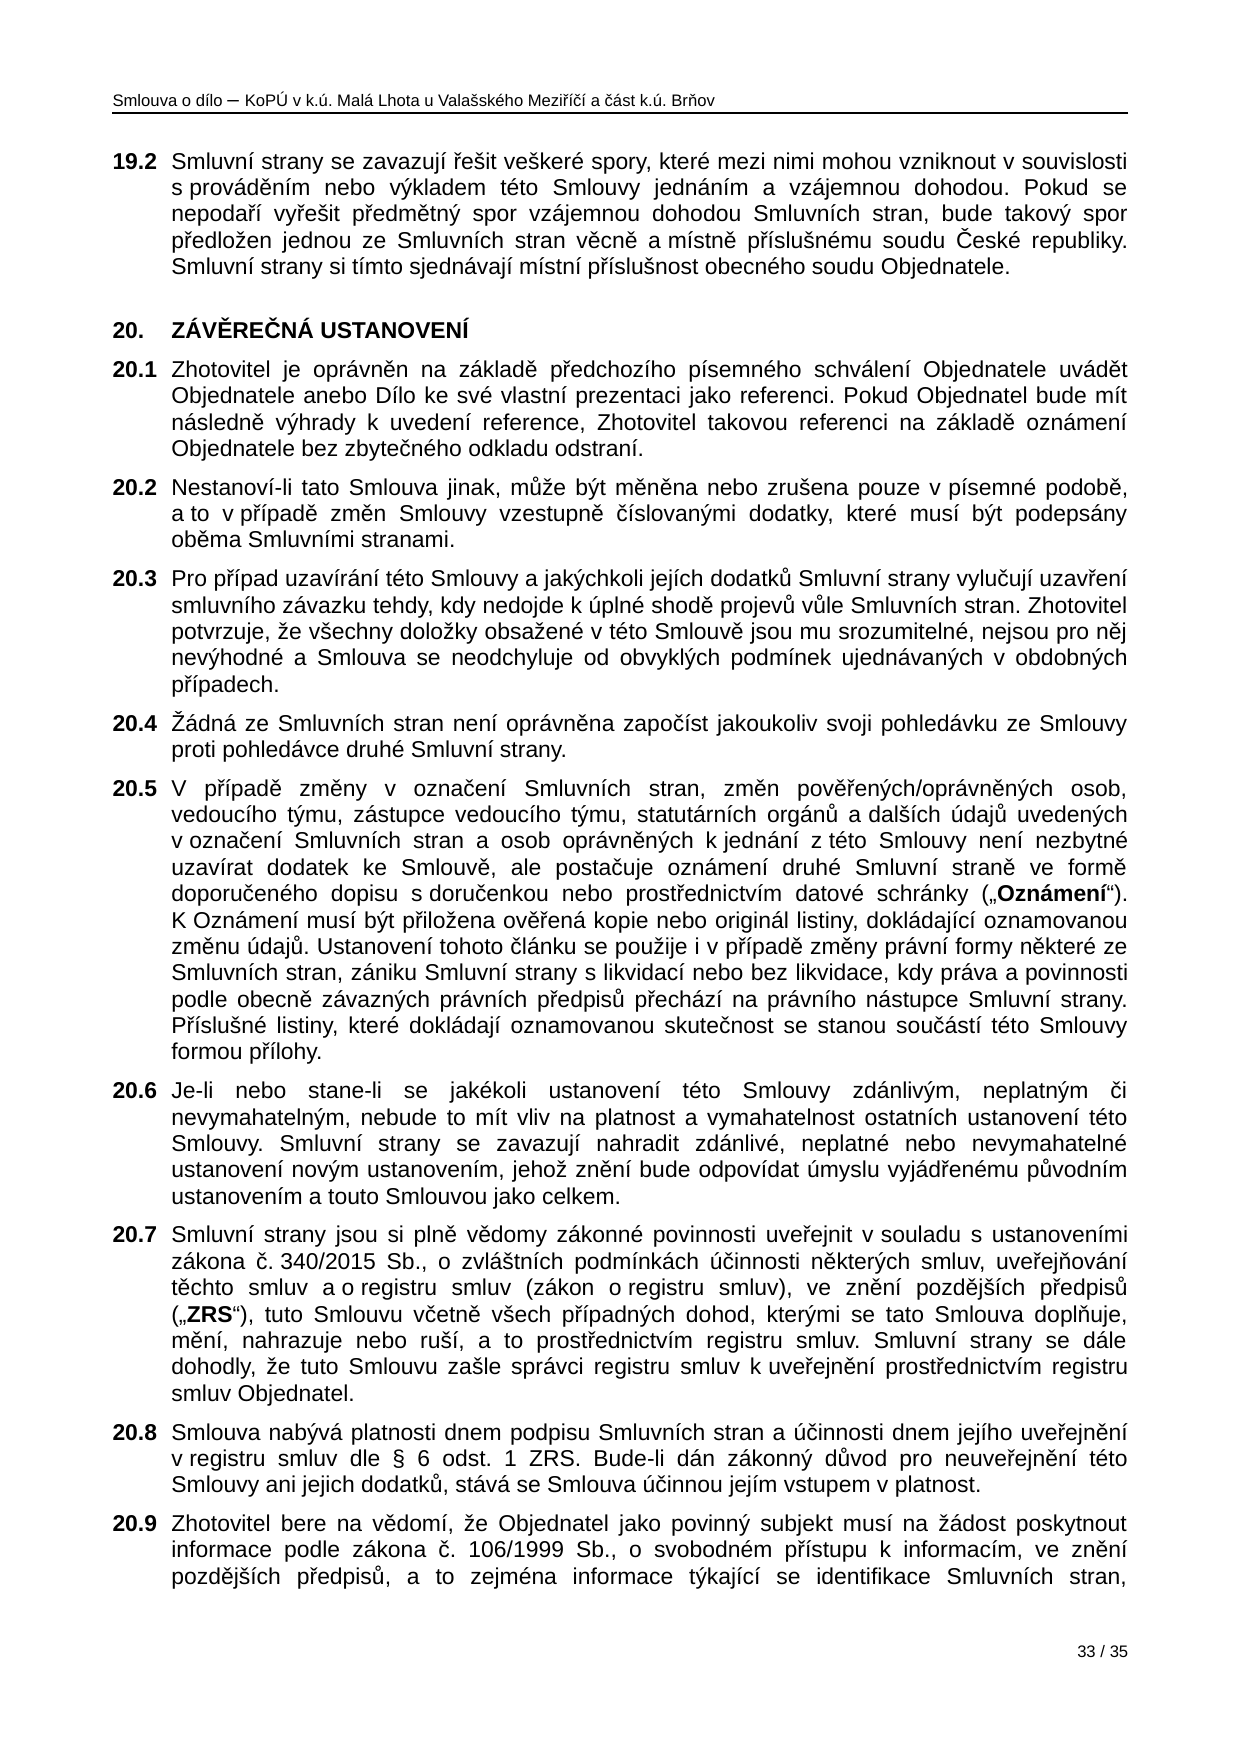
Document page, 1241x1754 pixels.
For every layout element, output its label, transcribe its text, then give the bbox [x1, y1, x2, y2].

text Žádná ze Smluvních stran není oprávněna započíst jakoukoliv svoji pohledávku ze Smlouvy proti pohledávce druhé Smluvní strany. [112, 709, 1128, 762]
text Zhotovitel je oprávněn na základě předchozího písemného schválení Objednatele uvádět Objednatele anebo Dílo ke své vlastní prezentaci jako referenci. Pokud Objednatel bude mít následně výhrady k uvedení reference, Zhotovitel takovou referenci na základě oznámení Objednatele bez zbytečného odkladu odstraní. [112, 356, 1128, 461]
text V případě změny v označení Smluvních stran, změn pověřených/oprávněných osob, vedoucího týmu, zástupce vedoucího týmu, statutárních orgánů a dalších údajů uvedených v označení Smluvních stran a osob oprávněných k jednání z této Smlouvy není nezbytné uzavírat dodatek ke Smlouvě, ale postačuje oznámení druhé Smluvní straně ve formě doporučeného dopisu s doručenkou nebo prostřednictvím datové schránky („Oznámení“). K Oznámení musí být přiložena ověřená kopie nebo originál listiny, dokládající oznamovanou změnu údajů. Ustanovení tohoto článku se použije i v případě změny právní formy některé ze Smluvních stran, zániku Smluvní strany s likvidací nebo bez likvidace, kdy práva a povinnosti podle obecně závazných právních předpisů přechází na právního nástupce Smluvní strany. Příslušné listiny, které dokládají oznamovanou skutečnost se stanou součástí této Smlouvy formou přílohy. [112, 775, 1128, 1065]
text Smlouva nabývá platnosti dnem podpisu Smluvních stran a účinnosti dnem jejího uveřejnění v registru smluv dle § 6 odst. 1 ZRS. Bude-li dán zákonný důvod pro neuveřejnění této Smlouvy ani jejich dodatků, stává se Smlouva účinnou jejím vstupem v platnost. [112, 1418, 1128, 1497]
text Smluvní strany jsou si plně vědomy zákonné povinnosti uveřejnit v souladu s ustanoveními zákona č. 340/2015 Sb., o zvláštních podmínkách účinnosti některých smluv, uveřejňování těchto smluv a o registru smluv (zákon o registru smluv), ve znění pozdějších předpisů („ZRS“), tuto Smlouvu včetně všech případných dohod, kterými se tato Smlouva doplňuje, mění, nahrazuje nebo ruší, a to prostřednictvím registru smluv. Smluvní strany se dále dohodly, že tuto Smlouvu zašle správci registru smluv k uveřejnění prostřednictvím registru smluv Objednatel. [112, 1221, 1128, 1406]
text Závěrečná ustanovení [112, 317, 1128, 343]
text Pro případ uzavírání této Smlouvy a jakýchkoli jejích dodatků Smluvní strany vylučují uzavření smluvního závazku tehdy, kdy nedojde k úplné shodě projevů vůle Smluvních stran. Zhotovitel potvrzuje, že všechny doložky obsažené v této Smlouvě jsou mu srozumitelné, nejsou pro něj nevýhodné a Smlouva se neodchyluje od obvyklých podmínek ujednávaných v obdobných případech. [112, 565, 1128, 697]
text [112, 1510, 1128, 1589]
text Nestanoví-li tato Smlouva jinak, může být měněna nebo zrušena pouze v písemné podobě, a to v případě změn Smlouvy vzestupně číslovanými dodatky, které musí být podepsány oběma Smluvními stranami. [112, 474, 1128, 553]
text Je-li nebo stane-li se jakékoli ustanovení této Smlouvy zdánlivým, neplatným či nevymahatelným, nebude to mít vliv na platnost a vymahatelnost ostatních ustanovení této Smlouvy. Smluvní strany se zavazují nahradit zdánlivé, neplatné nebo nevymahatelné ustanovení novým ustanovením, jehož znění bude odpovídat úmyslu vyjádřenému původním ustanovením a touto Smlouvou jako celkem. [112, 1077, 1128, 1209]
text Smluvní strany se zavazují řešit veškeré spory, které mezi nimi mohou vzniknout v souvislosti s prováděním nebo výkladem této Smlouvy jednáním a vzájemnou dohodou. Pokud se nepodaří vyřešit předmětný spor vzájemnou dohodou Smluvních stran, bude takový spor předložen jednou ze Smluvních stran věcně a místně příslušnému soudu České republiky. Smluvní strany si tímto sjednávají místní příslušnost obecného soudu Objednatele. [112, 148, 1128, 279]
